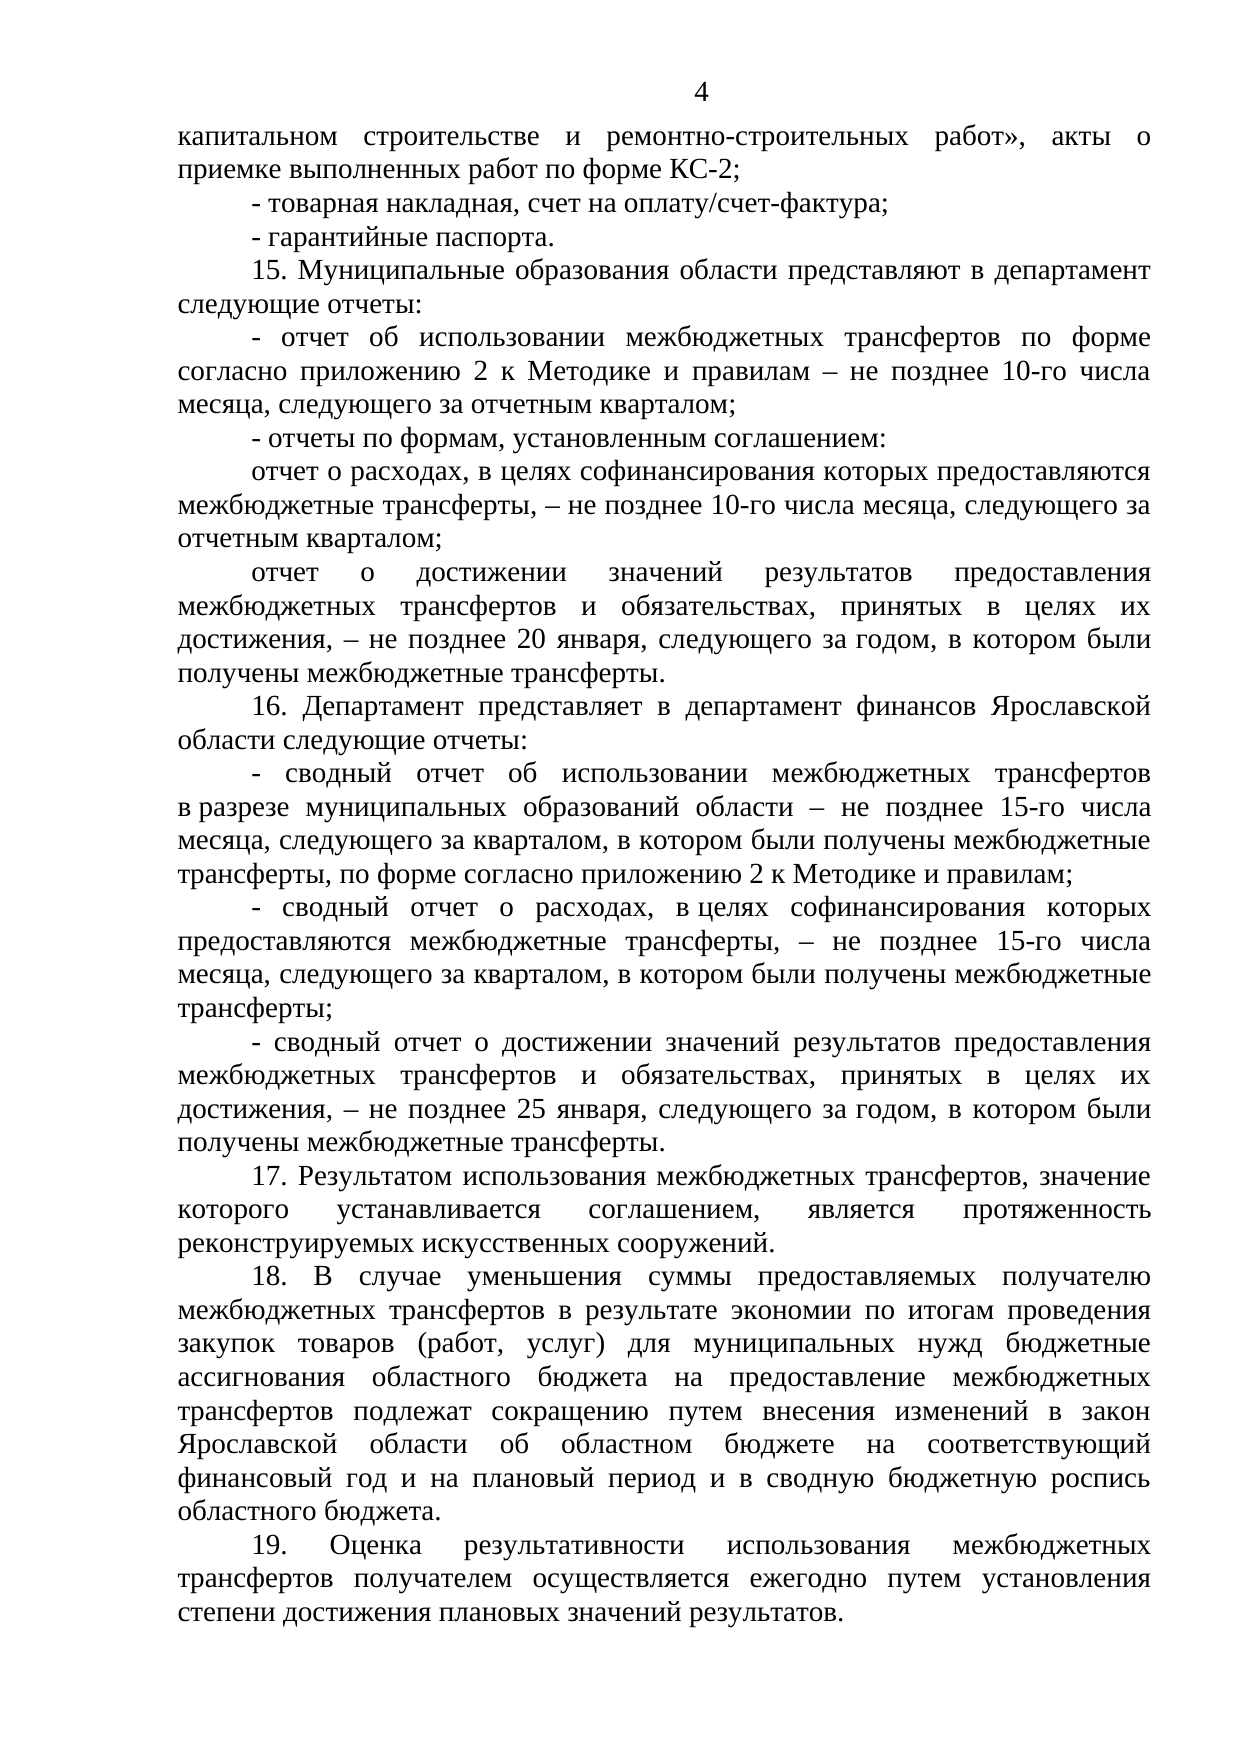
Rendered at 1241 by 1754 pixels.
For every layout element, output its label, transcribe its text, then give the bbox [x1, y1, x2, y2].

text отчет о достижении значений результатов предоставления межбюджетных трансфертов и обязательствах, принятых в целях их достижения, – не позднее 20 января, следующего за годом, в котором были получены межбюджетные трансферты. [177, 554, 1152, 688]
text отчет о расходах, в целях софинансирования которых предоставляются межбюджетные трансферты, – не позднее 10-го числа месяца, следующего за отчетным кварталом; [177, 453, 1152, 554]
text - сводный отчет о расходах, в целях софинансирования которых предоставляются межбюджетные трансферты, – не позднее 15-го числа месяца, следующего за кварталом, в котором были получены межбюджетные трансферты; [177, 889, 1152, 1024]
text - товарная накладная, счет на оплату/счет-фактура; [177, 185, 1152, 219]
text - гарантийные паспорта. [177, 219, 1152, 252]
text 18. В случае уменьшения суммы предоставляемых получателю межбюджетных трансфертов в результате экономии по итогам проведения закупок товаров (работ, услуг) для муниципальных нужд бюджетные ассигнования областного бюджета на предоставление межбюджетных трансфертов подлежат сокращению путем внесения изменений в закон Ярославской области об областном бюджете на соответствующий финансовый год и на плановый период и в сводную бюджетную роспись областного бюджета. [177, 1258, 1152, 1527]
text - отчет об использовании межбюджетных трансфертов по форме согласно приложению 2 к Методике и правилам – не позднее 10-го числа месяца, следующего за отчетным кварталом; [177, 319, 1152, 420]
text 16. Департамент представляет в департамент финансов Ярославской области следующие отчеты: [177, 688, 1152, 755]
text - сводный отчет об использовании межбюджетных трансфертов в разрезе муниципальных образований области – не позднее 15-го числа месяца, следующего за кварталом, в котором были получены межбюджетные трансферты, по форме согласно приложению 2 к Методике и правилам; [177, 755, 1152, 889]
text - отчеты по формам, установленным соглашением: [177, 420, 1152, 453]
text 17. Результатом использования межбюджетных трансфертов, значение которого устанавливается соглашением, является протяженность реконструируемых искусственных сооружений. [177, 1158, 1152, 1258]
text - сводный отчет о достижении значений результатов предоставления межбюджетных трансфертов и обязательствах, принятых в целях их достижения, – не позднее 25 января, следующего за годом, в котором были получены межбюджетные трансферты. [177, 1024, 1152, 1158]
text 15. Муниципальные образования области представляют в департамент следующие отчеты: [177, 252, 1152, 319]
text 19. Оценка результативности использования межбюджетных трансфертов получателем осуществляется ежегодно путем установления степени достижения плановых значений результатов. [177, 1527, 1152, 1627]
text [177, 118, 1152, 185]
